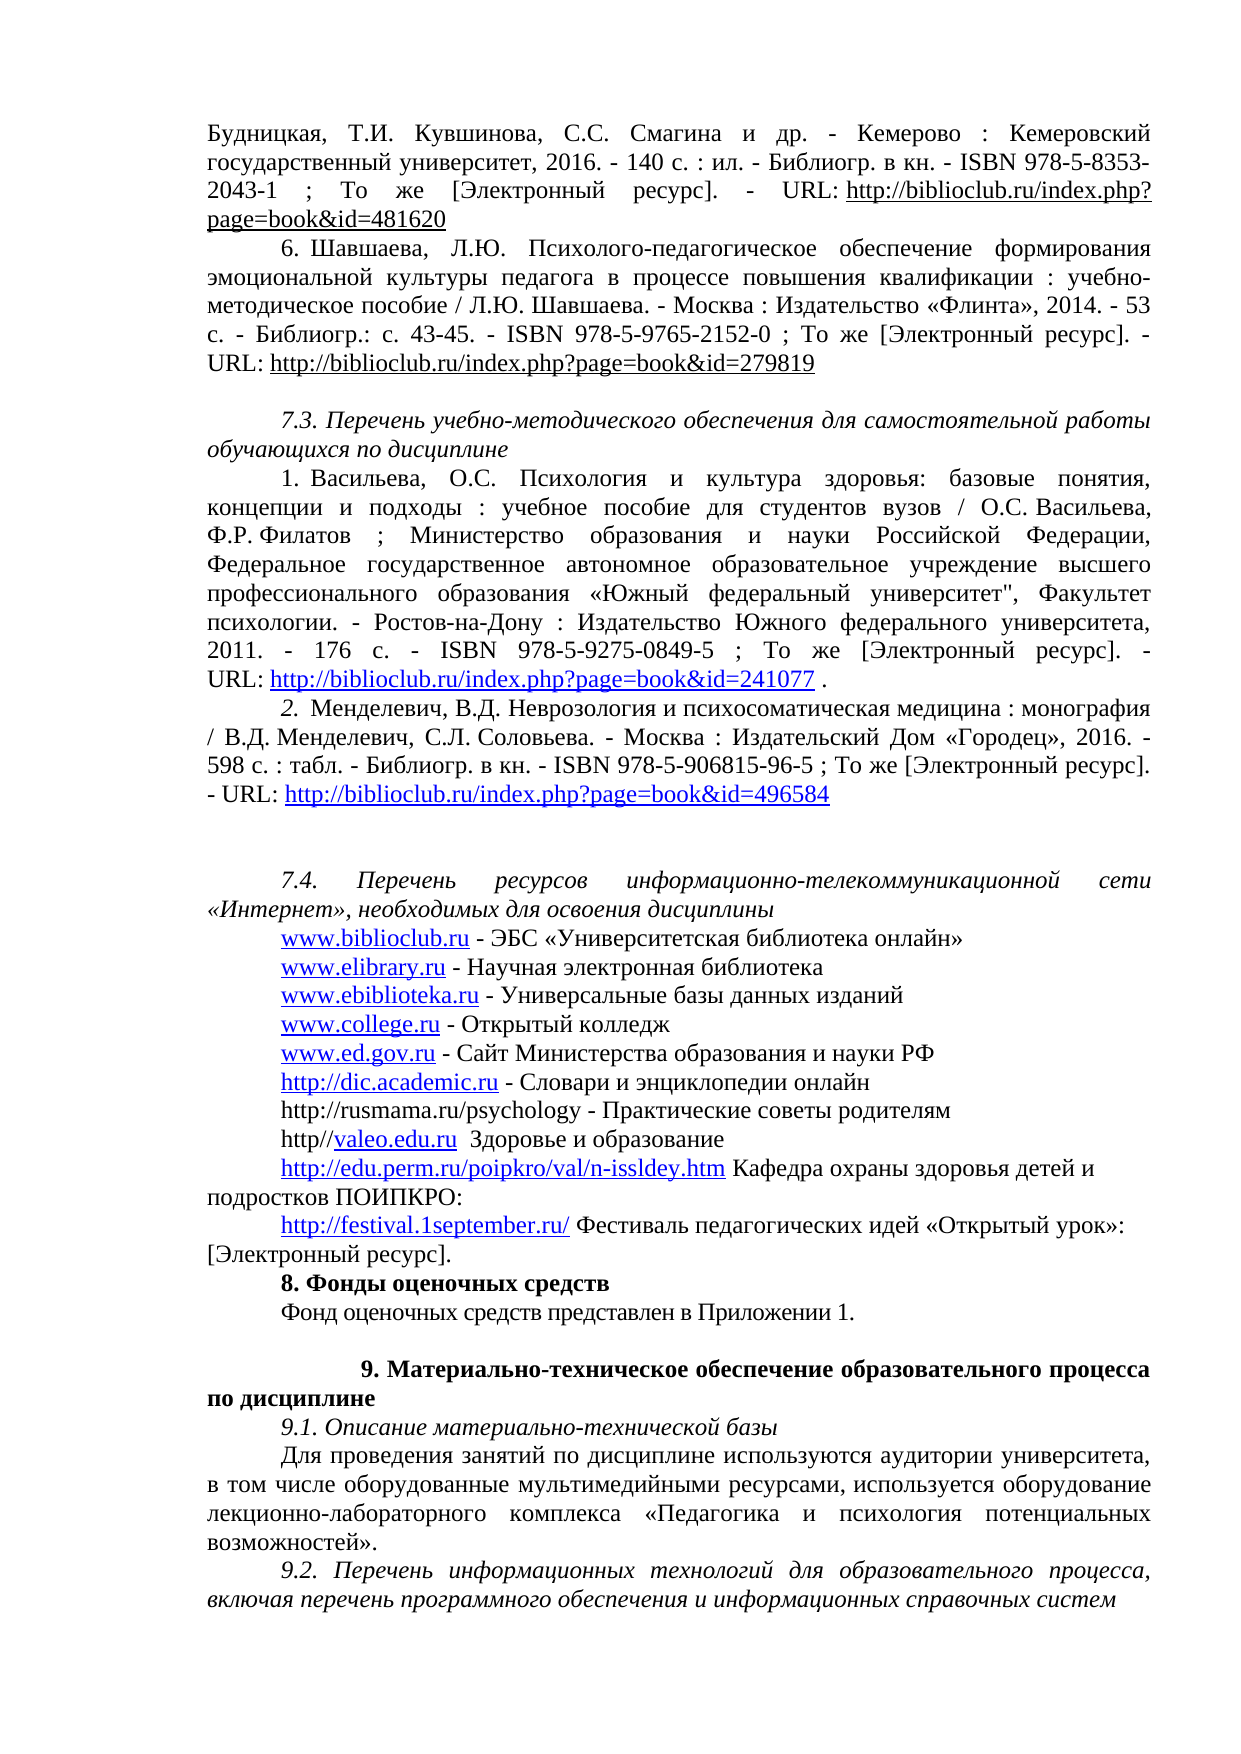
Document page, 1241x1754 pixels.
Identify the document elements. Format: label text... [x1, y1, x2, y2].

text www.biblioclub.ru - ЭБС «Университетская библиотека онлайн» [207, 923, 1152, 952]
text www.ed.gov.ru - Сайт Министерства образования и науки РФ [207, 1038, 1152, 1067]
text http://dic.academic.ru - Словари и энциклопедии онлайн [207, 1067, 1152, 1096]
text www.college.ru - Открытый колледж [207, 1009, 1152, 1038]
text 8. Фонды оценочных средств [207, 1268, 1152, 1297]
list Васильева, О.С. Психология и культура здоровья: базовые понятия, концепции и подходы : учебное пособие для студентов вузов / О.С. Васильева, Ф.Р. Филатов ; Министерство образования и науки Российской Федерации, Федеральное государственное автономное образовательное учреждение высшего профессионального образования «Южный федеральный университет", Факультет психологии. - Ростов-на-Дону : Издательство Южного федерального университета, 2011. - 176 с. - ISBN 978-5-9275-0849-5 ; То же [Электронный ресурс]. - URL: http://biblioclub.ru/index.php?page=book&id=241077 . [207, 463, 1152, 693]
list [207, 118, 1152, 233]
list Шавшаева, Л.Ю. Психолого-педагогическое обеспечение формирования эмоциональной культуры педагога в процессе повышения квалификации : учебно-методическое пособие / Л.Ю. Шавшаева. - Москва : Издательство «Флинта», 2014. - 53 с. - Библиогр.: с. 43-45. - ISBN 978-5-9765-2152-0 ; То же [Электронный ресурс]. - URL: http://biblioclub.ru/index.php?page=book&id=279819 [207, 233, 1152, 377]
list Менделевич, В.Д. Неврозология и психосоматическая медицина : монография / В.Д. Менделевич, С.Л. Соловьева. - Москва : Издательский Дом «Городец», 2016. - 598 с. : табл. - Библиогр. в кн. - ISBN 978-5-906815-96-5 ; То же [Электронный ресурс]. - URL: http://biblioclub.ru/index.php?page=book&id=496584 [207, 693, 1152, 808]
text www.elibrary.ru - Научная электронная библиотека [207, 952, 1152, 981]
text www.ebiblioteka.ru - Универсальные базы данных изданий [207, 981, 1152, 1009]
text 9. Материально-техническое обеспечение образовательного процесса по дисциплине [207, 1354, 1152, 1412]
text 9.1. Описание материально-технической базы [207, 1412, 1152, 1441]
text 7.4. Перечень ресурсов информационно-телекоммуникационной сети «Интернет», необходимых для освоения дисциплины [207, 866, 1152, 923]
text http://rusmama.ru/psychology - Практические советы родителям [207, 1096, 1152, 1124]
text Фонд оценочных средств представлен в Приложении 1. [207, 1297, 1152, 1326]
text http://festival.1september.ru/ Фестиваль педагогических идей «Открытый урок»: [Электронный ресурс]. [207, 1211, 1152, 1268]
text 9.2. Перечень информационных технологий для образовательного процесса, включая перечень программного обеспечения и информационных справочных систем [207, 1556, 1152, 1613]
text http//valeo.edu.ru Здоровье и образование [207, 1124, 1152, 1153]
text Для проведения занятий по дисциплине используются аудитории университета, в том числе оборудованные мультимедийными ресурсами, используется оборудование лекционно-лабораторного комплекса «Педагогика и психология потенциальных возможностей». [207, 1441, 1152, 1556]
text 7.3. Перечень учебно-методического обеспечения для самостоятельной работы обучающихся по дисциплине [207, 406, 1152, 463]
text http://edu.perm.ru/poipkro/val/n-issldey.htm Кафедра охраны здоровья детей и подростков ПОИПКРО: [207, 1153, 1152, 1211]
